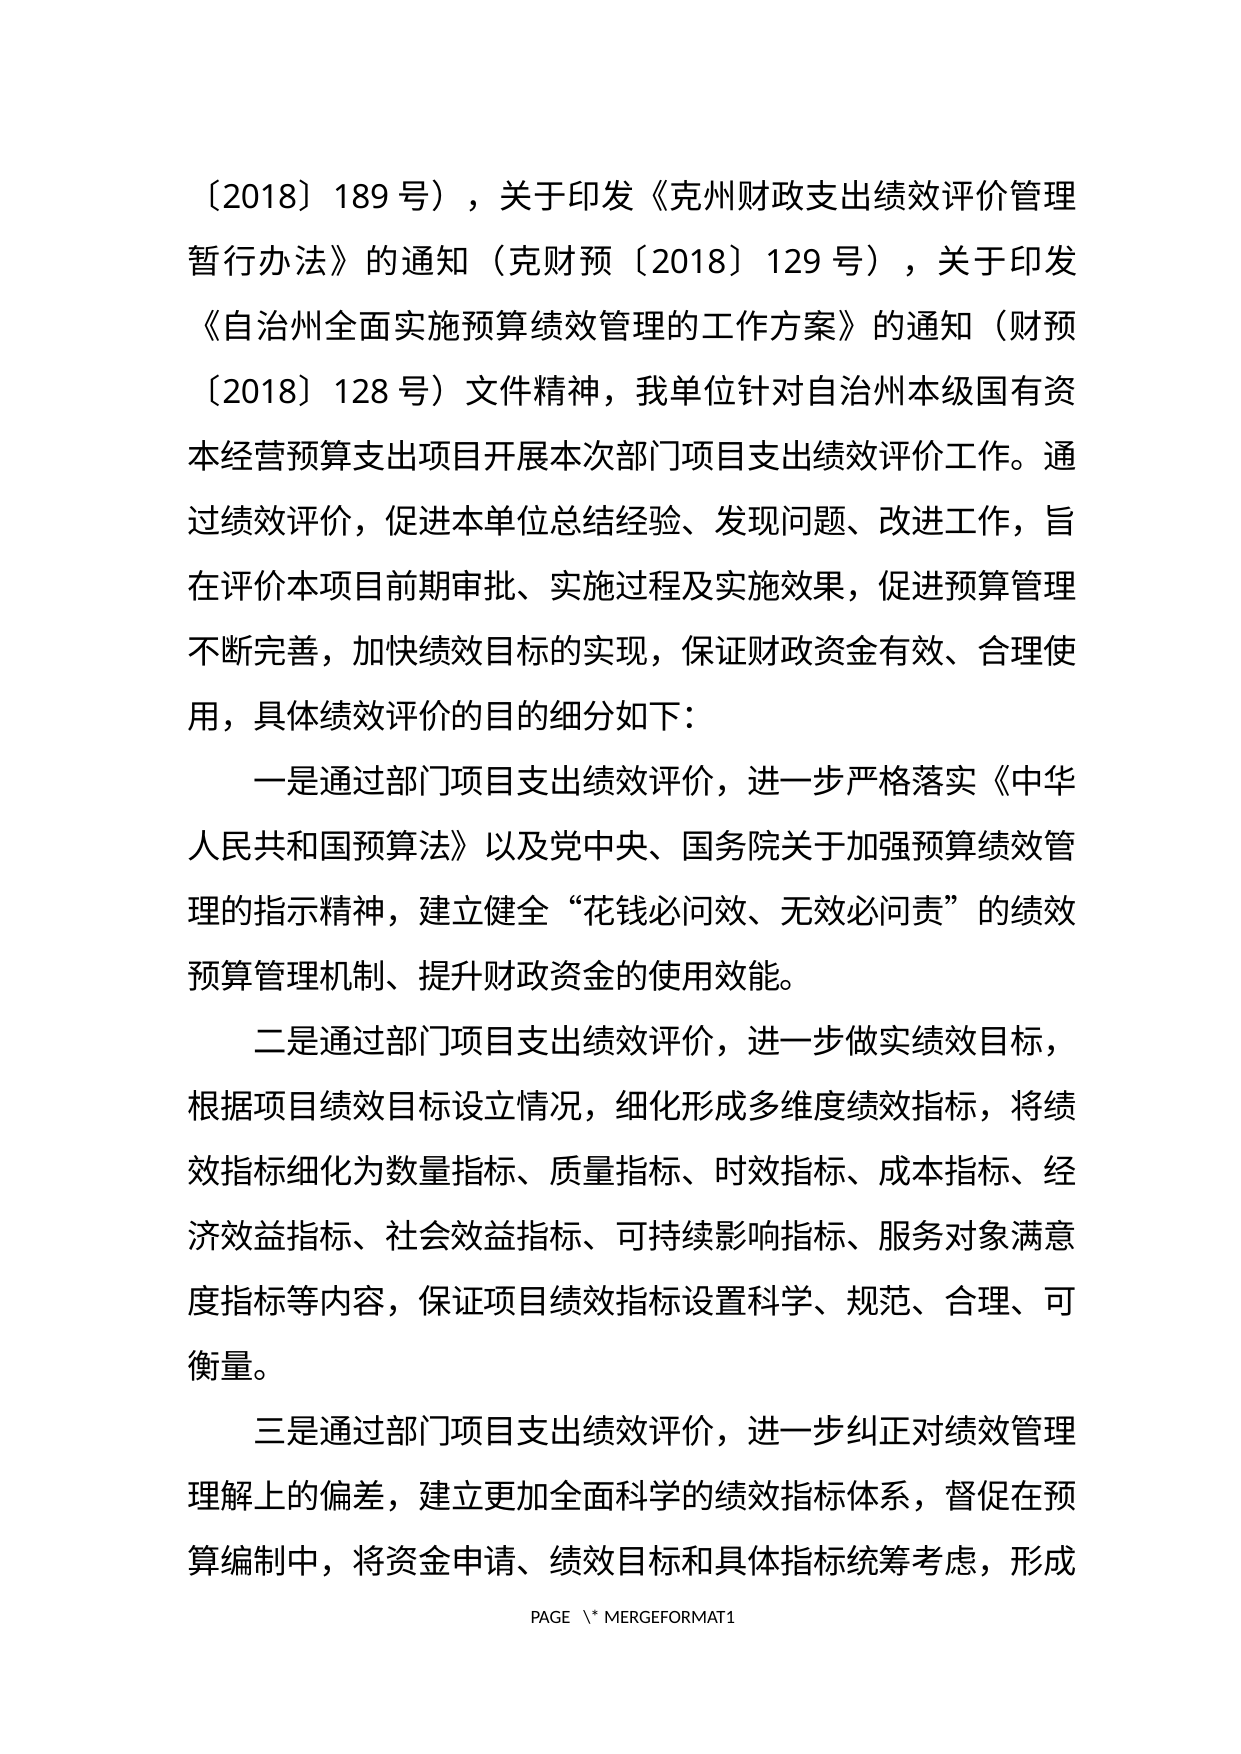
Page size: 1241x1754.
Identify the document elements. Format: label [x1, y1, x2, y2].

text [187, 162, 1078, 1592]
